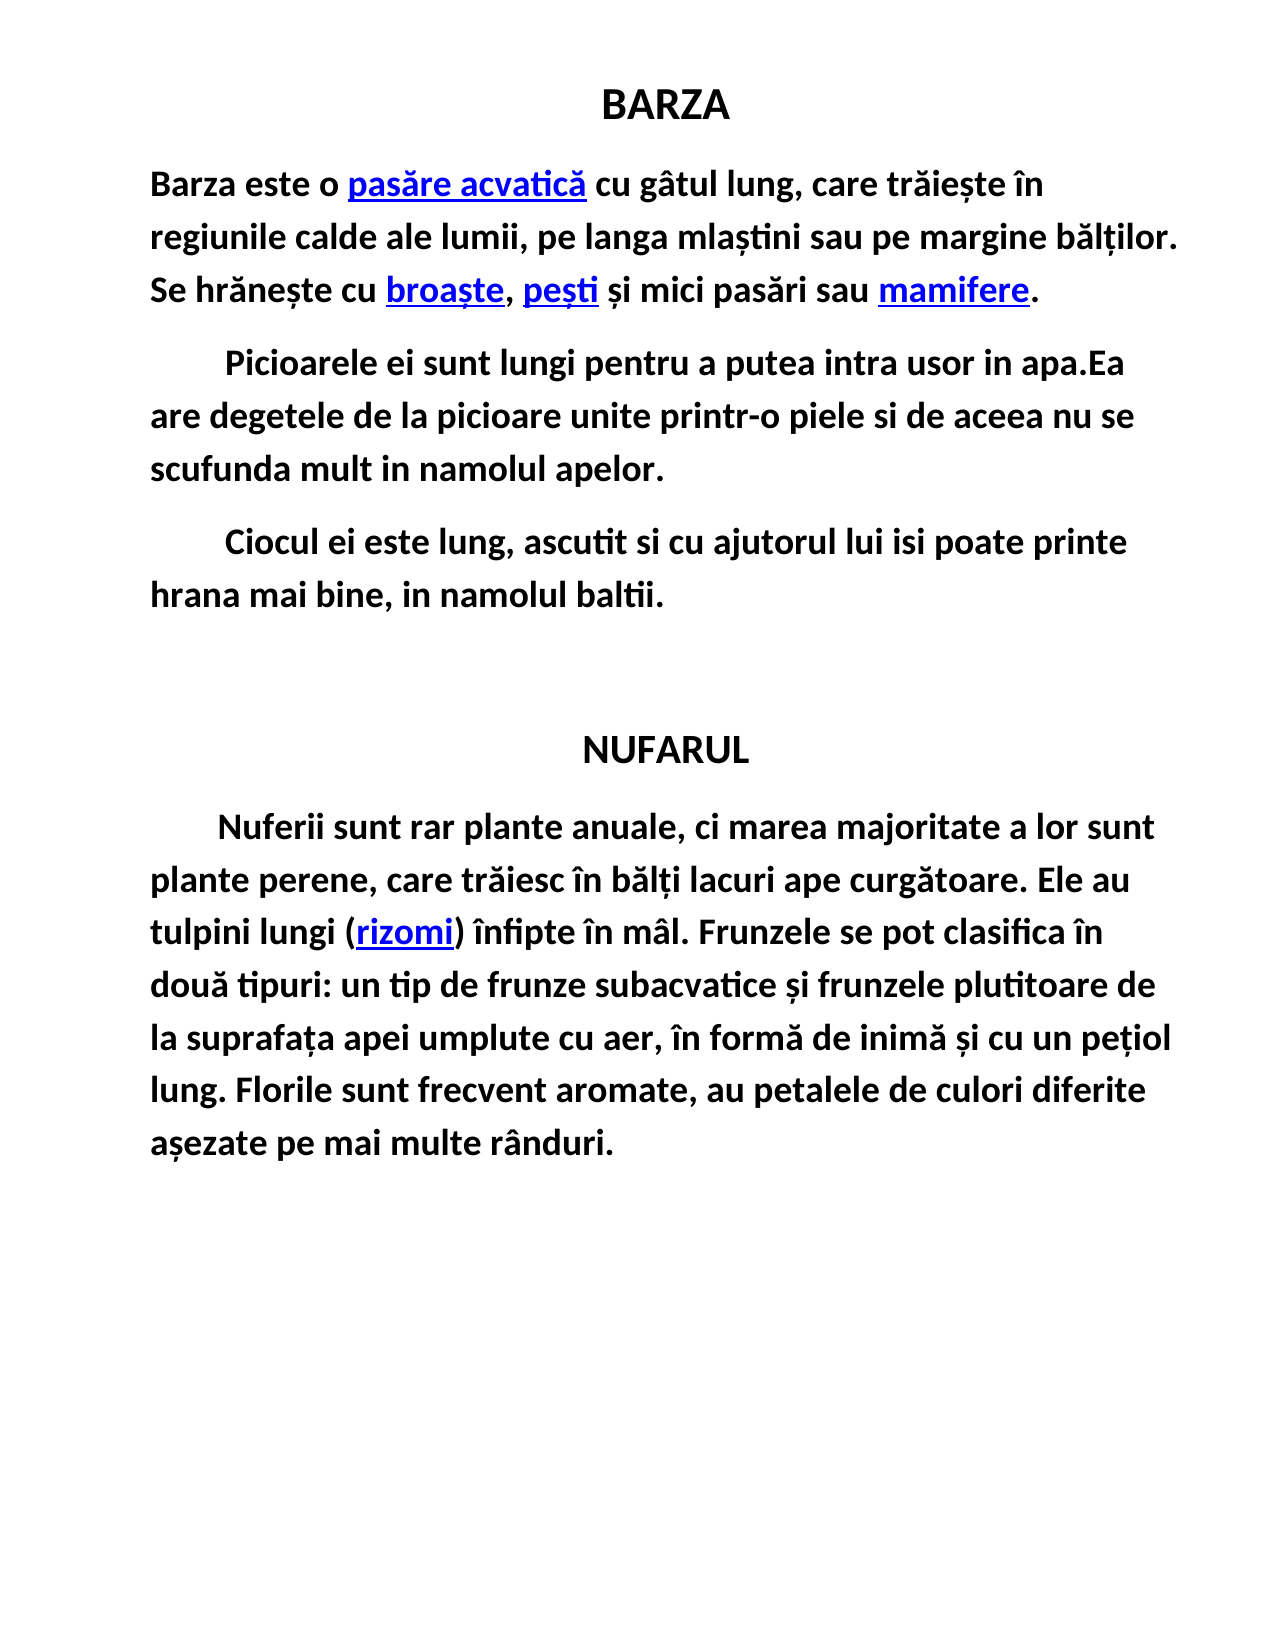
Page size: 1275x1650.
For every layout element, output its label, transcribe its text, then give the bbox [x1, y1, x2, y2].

text Ciocul ei este lung, ascutit si cu ajutorul lui isi poate printe hrana mai bine, in namolul baltii. [150, 518, 1181, 617]
text BARZA [150, 75, 1181, 131]
text Nuferii sunt rar plante anuale, ci marea majoritate a lor sunt plante perene, care trăiesc în bălți lacuri ape curgătoare. Ele au tulpini lungi (rizomi) înfipte în mâl. Frunzele se pot clasifica în două tipuri: un tip de frunze subacvatice și frunzele plutitoare de la suprafața apei umplute cu aer, în formă de inimă și cu un pețiol lung. Florile sunt frecvent aromate, au petalele de culori diferite așezate pe mai multe rânduri. [150, 803, 1181, 1165]
text NUFARUL [150, 723, 1181, 774]
text Picioarele ei sunt lungi pentru a putea intra usor in apa.Ea are degetele de la picioare unite printr-o piele si de aceea nu se scufunda mult in namolul apelor. [150, 339, 1181, 490]
text Barza este o pasăre acvatică cu gâtul lung, care trăiește în regiunile calde ale lumii, pe langa mlaștini sau pe margine bălților. Se hrănește cu broaște, pești și mici pasări sau mamifere. [150, 160, 1181, 311]
